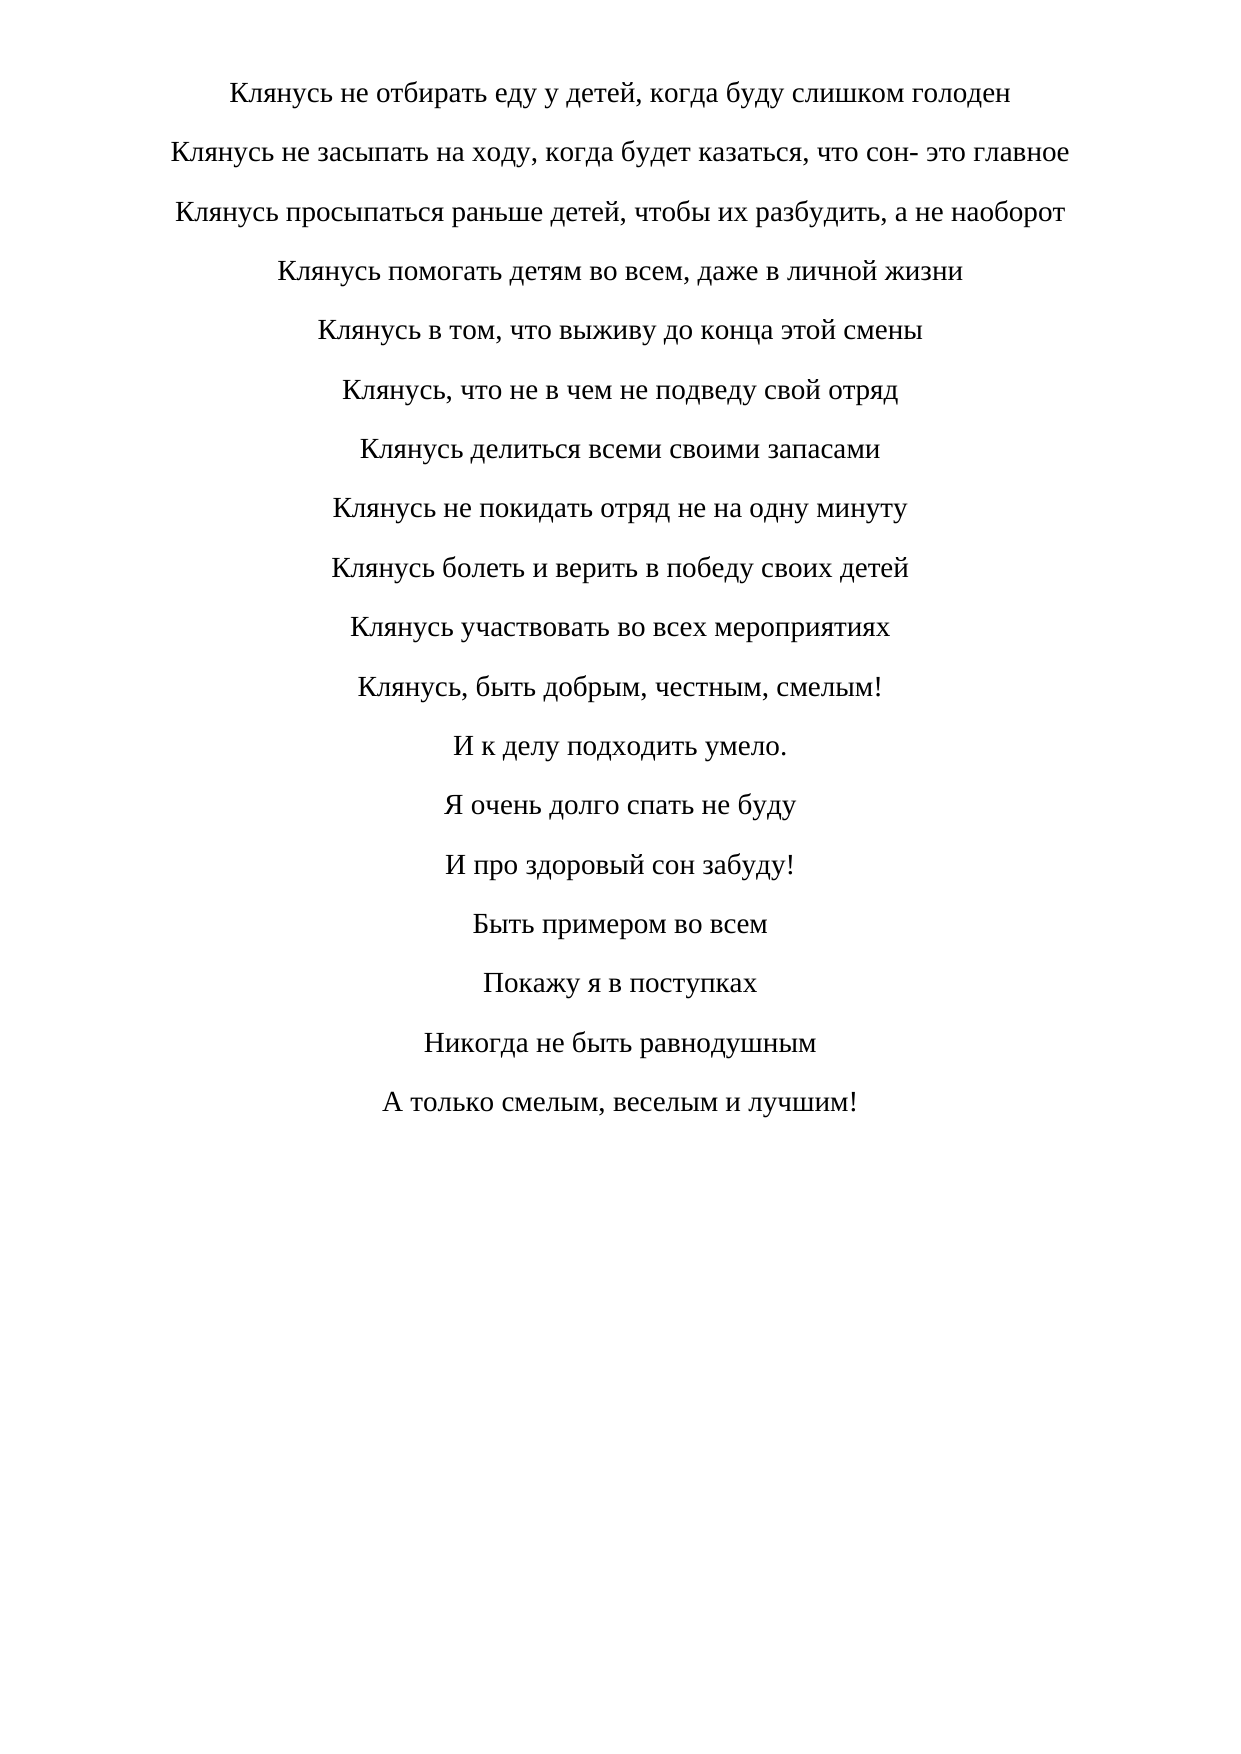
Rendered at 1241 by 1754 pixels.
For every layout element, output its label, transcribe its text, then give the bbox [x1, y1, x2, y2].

text А только смелым, веселым и лучшим! [75, 1084, 1165, 1118]
text Клянусь не покидать отряд не на одну минуту [75, 491, 1165, 524]
text Клянусь участвовать во всех мероприятиях [75, 609, 1165, 643]
text Клянусь, что не в чем не подведу свой отряд [75, 372, 1165, 405]
text Клянусь болеть и верить в победу своих детей [75, 550, 1165, 583]
text И про здоровый сон забуду! [75, 847, 1165, 880]
text Клянусь не засыпать на ходу, когда будет казаться, что сон- это главное [75, 134, 1165, 168]
text Клянусь не отбирать еду у детей, когда буду слишком голоден [75, 75, 1165, 108]
text Быть примером во всем [75, 906, 1165, 940]
text Клянусь просыпаться раньше детей, чтобы их разбудить, а не наоборот [75, 194, 1165, 227]
text Я очень долго спать не буду [75, 787, 1165, 821]
text И к делу подходить умело. [75, 728, 1165, 762]
text Клянусь делиться всеми своими запасами [75, 431, 1165, 465]
text Никогда не быть равнодушным [75, 1025, 1165, 1058]
text Клянусь помогать детям во всем, даже в личной жизни [75, 253, 1165, 287]
text Клянусь в том, что выживу до конца этой смены [75, 312, 1165, 346]
text Покажу я в поступках [75, 966, 1165, 999]
text Клянусь, быть добрым, честным, смелым! [75, 669, 1165, 702]
